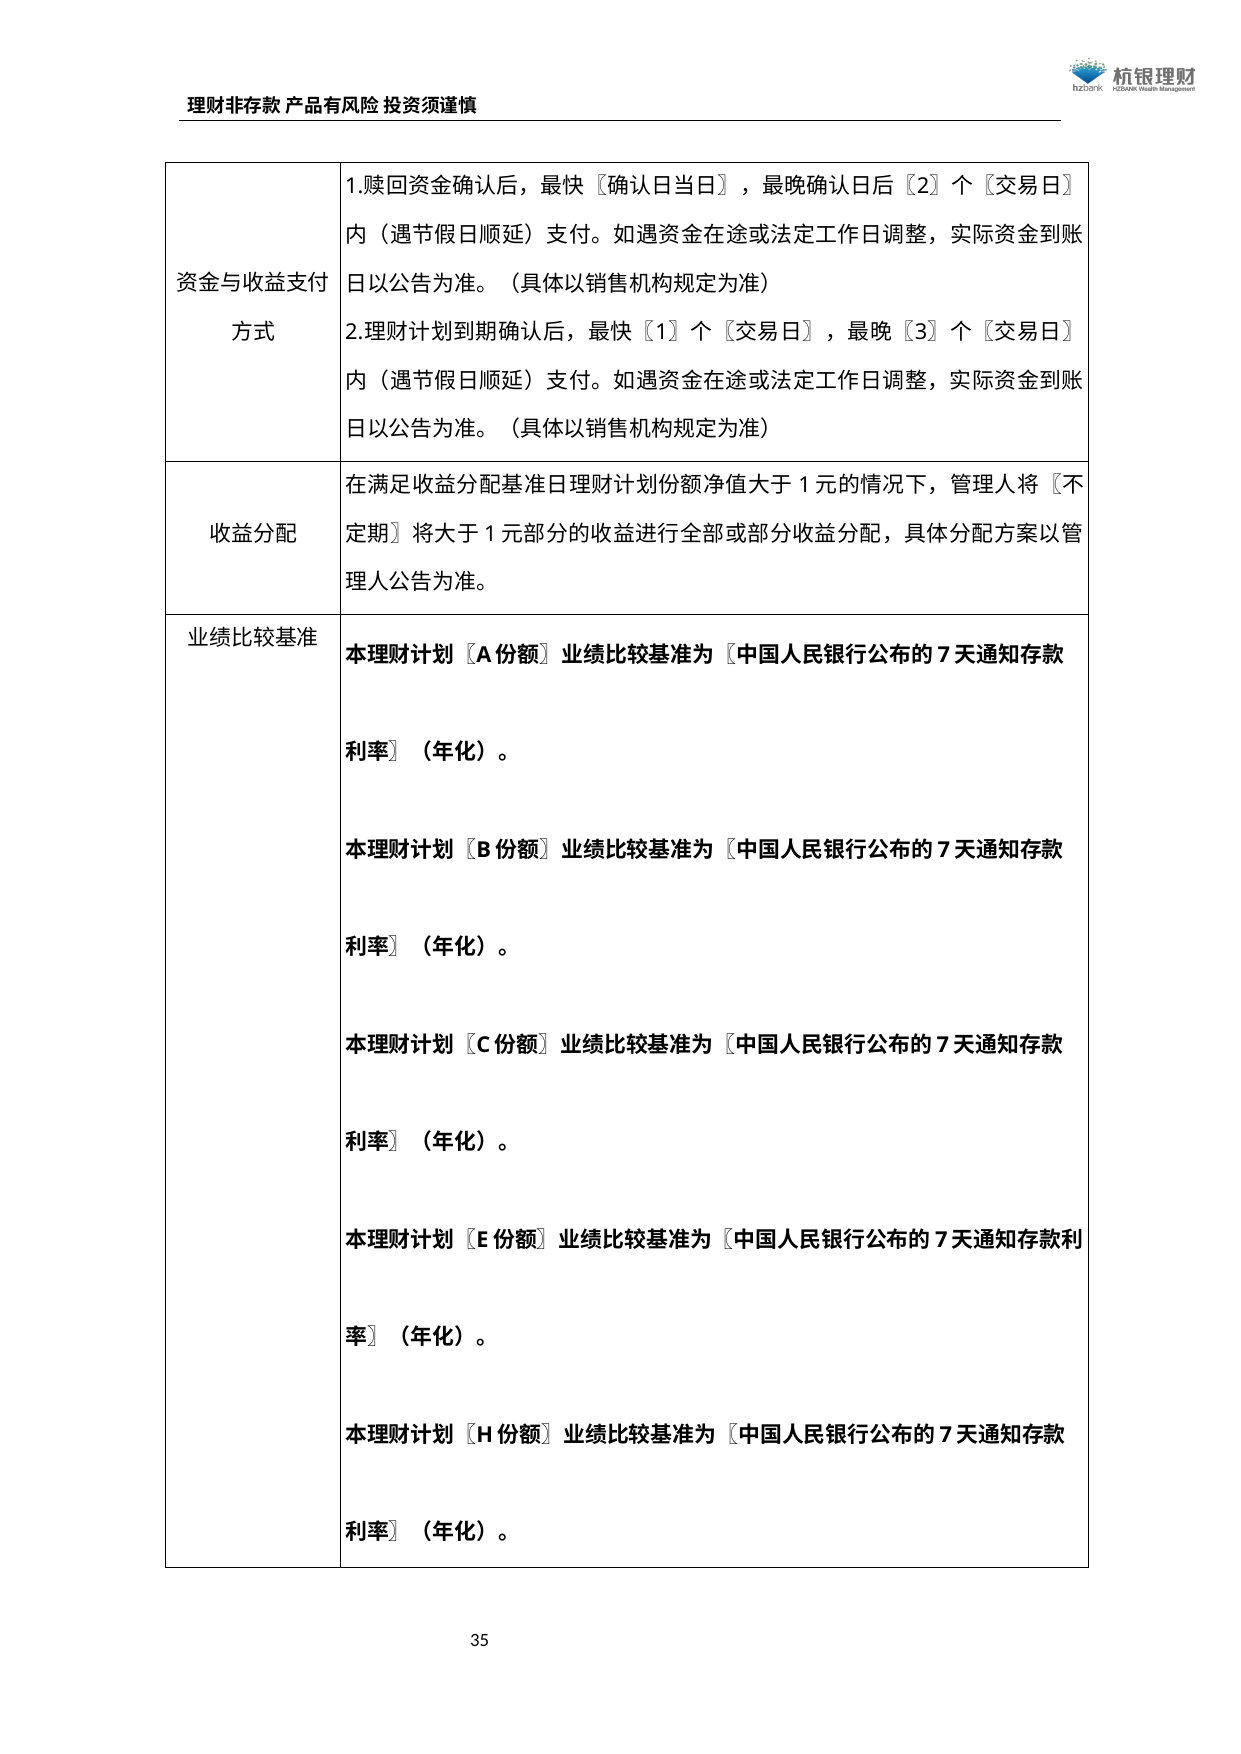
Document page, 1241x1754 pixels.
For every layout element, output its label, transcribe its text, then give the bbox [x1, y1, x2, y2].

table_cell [341, 615, 1088, 1567]
picture [1063, 56, 1204, 97]
table_cell 在满足收益分配基准日理财计划份额净值大于1元的情况下，管理人将〖不定期〗将大于1元部分的收益进行全部或部分收益分配，具体分配方案以管理人公告为准。 [341, 462, 1088, 614]
table_cell 1.赎回资金确认后，最快〖确认日当日〗，最晚确认日后〖2〗个〖交易日〗内（遇节假日顺延）支付。如遇资金在途或法定工作日调整，实际资金到账日以公告为准。（具体以销售机构规定为准） 2.理财计划到期确认后，最快〖1〗个〖交易日〗，最晚〖3〗个〖交易日〗内（遇节假日顺延）支付。如遇资金在途或法定工作日调整，实际资金到账日以公告为准。（具体以销售机构规定为准） [341, 163, 1088, 461]
table_cell 业绩比较基准 [166, 615, 340, 1567]
table_cell 收益分配 [166, 462, 340, 614]
table_cell 资金与收益支付方式 [166, 163, 340, 461]
